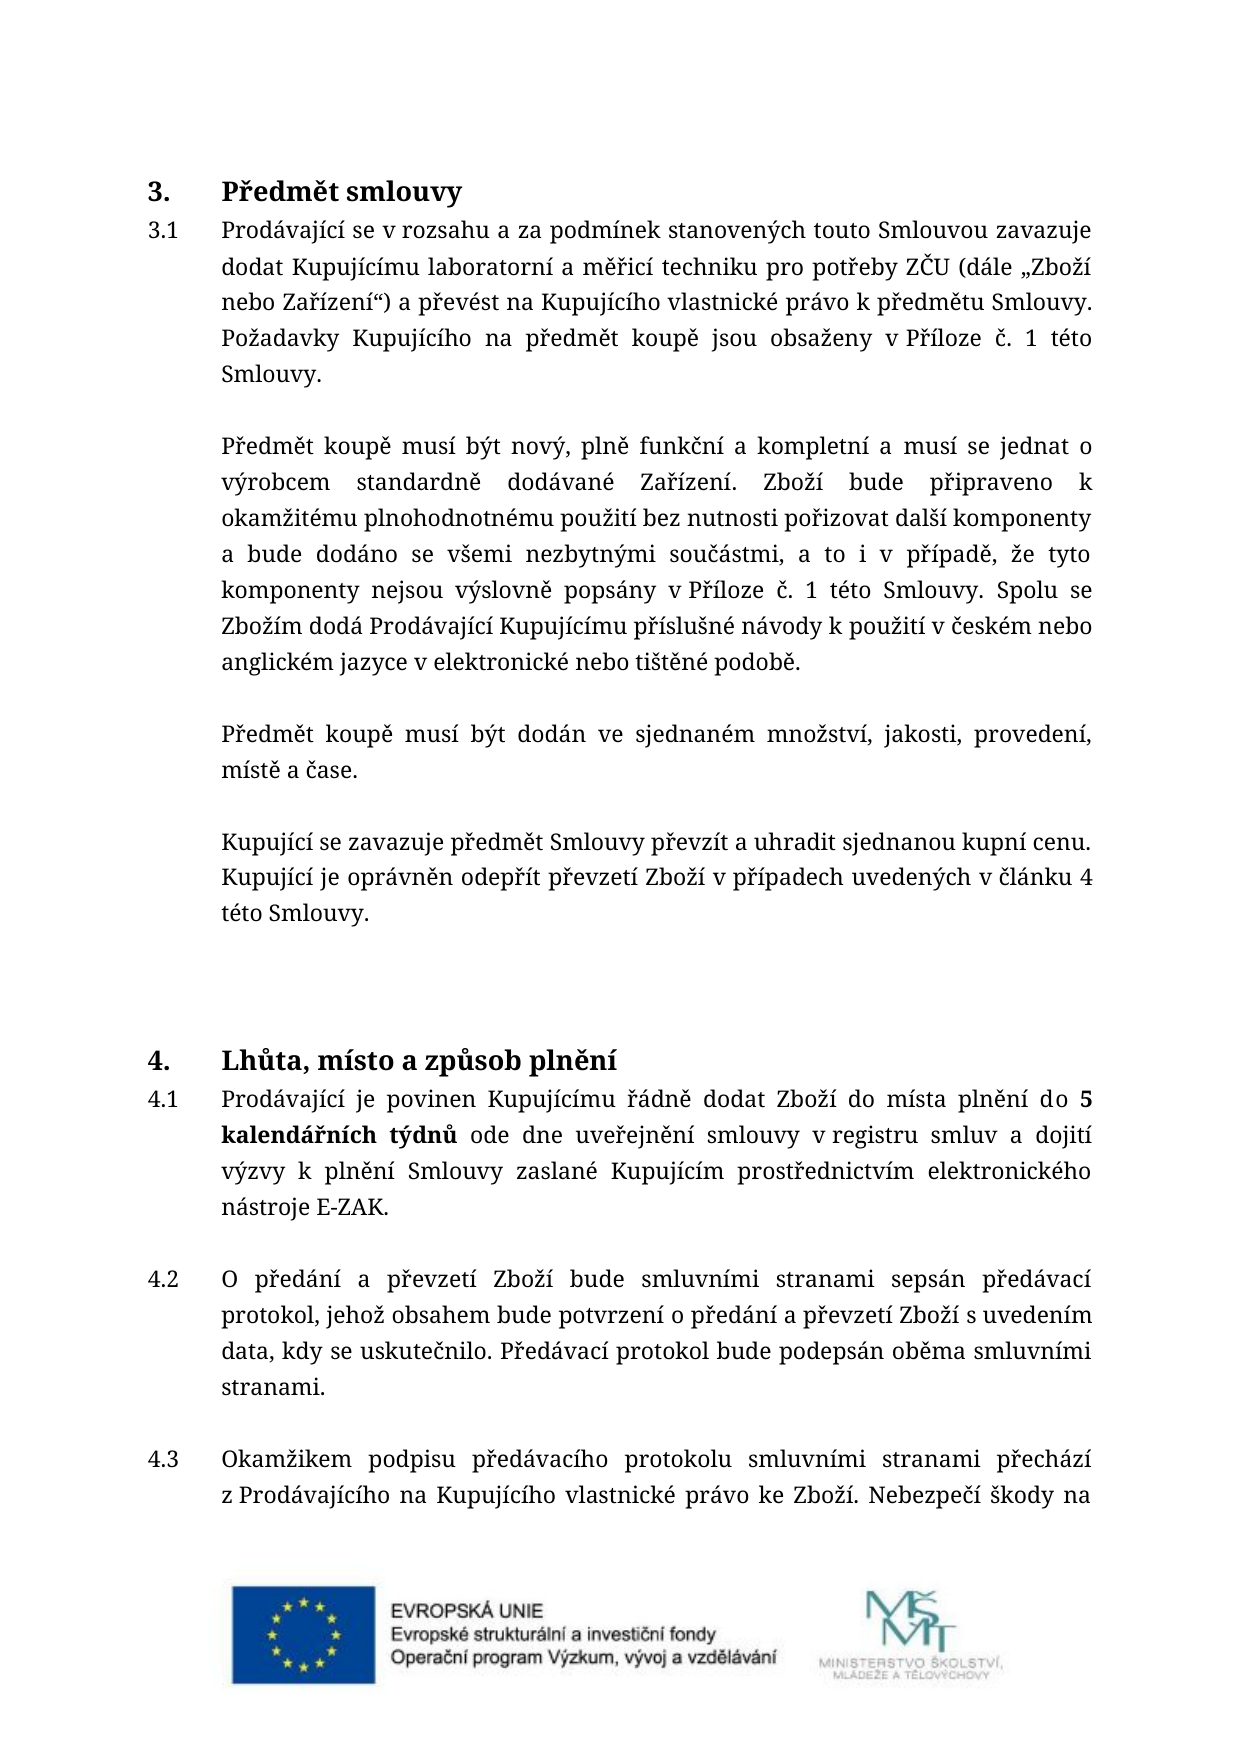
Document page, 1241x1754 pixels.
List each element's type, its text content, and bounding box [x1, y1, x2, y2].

text 3.1 Prodávající se v rozsahu a za podmínek stanovených touto Smlouvou zavazuje dodat Kupujícímu laboratorní a měřicí techniku pro potřeby ZČU (dále „Zboží nebo Zařízení“) a převést na Kupujícího vlastnické právo k předmětu Smlouvy. Požadavky Kupujícího na předmět koupě jsou obsaženy v Příloze č. 1 této Smlouvy. [148, 214, 1093, 389]
text 3. Předmět smlouvy [148, 172, 1093, 209]
text Předmět koupě musí být dodán ve sjednaném množství, jakosti, provedení, místě a čase. [221, 718, 1093, 785]
picture [160, 1538, 1081, 1720]
text 4. Lhůta, místo a způsob plnění [148, 1041, 1093, 1078]
text 4.2 O předání a převzetí Zboží bude smluvními stranami sepsán předávací protokol, jehož obsahem bude potvrzení o předání a převzetí Zboží s uvedením data, kdy se uskutečnilo. Předávací protokol bude podepsán oběma smluvními stranami. [148, 1263, 1093, 1402]
text 4.1 Prodávající je povinen Kupujícímu řádně dodat Zboží do místa plnění do 5 kalendářních týdnů ode dne uveřejnění smlouvy v registru smluv a dojití výzvy k plnění Smlouvy zaslané Kupujícím prostřednictvím elektronického nástroje E-ZAK. [148, 1083, 1093, 1222]
text Předmět koupě musí být nový, plně funkční a kompletní a musí se jednat o výrobcem standardně dodávané Zařízení. Zboží bude připraveno k okamžitému plnohodnotnému použití bez nutnosti pořizovat další komponenty a bude dodáno se všemi nezbytnými součástmi, a to i v případě, že tyto komponenty nejsou výslovně popsány v Příloze č. 1 této Smlouvy. Spolu se Zbožím dodá Prodávající Kupujícímu příslušné návody k použití v českém nebo anglickém jazyce v elektronické nebo tištěné podobě. [221, 430, 1093, 677]
text Kupující se zavazuje předmět Smlouvy převzít a uhradit sjednanou kupní cenu. Kupující je oprávněn odepřít převzetí Zboží v případech uvedených v článku 4 této Smlouvy. [221, 825, 1093, 928]
